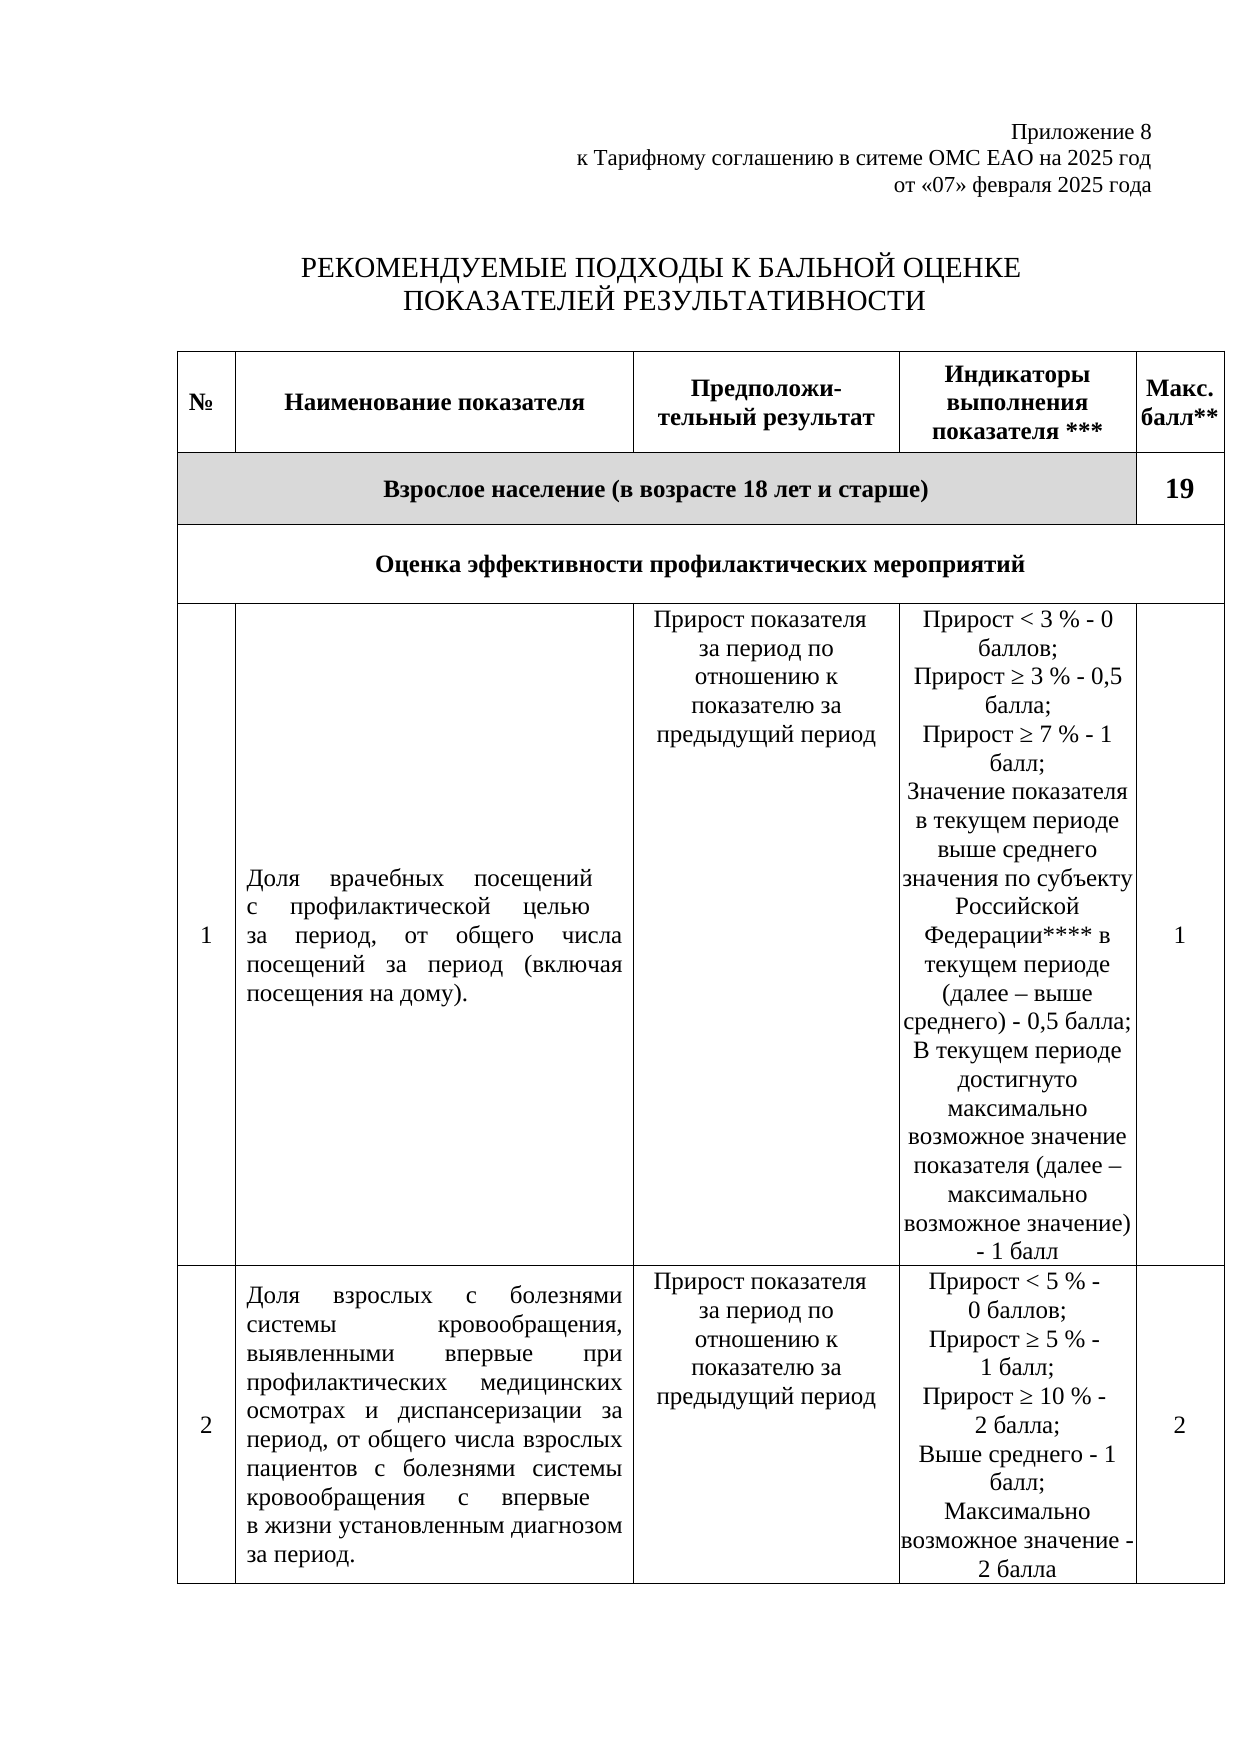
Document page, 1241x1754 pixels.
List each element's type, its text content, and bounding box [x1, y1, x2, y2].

text к Тарифному соглашению в ситеме ОМС ЕАО на 2025 год [177, 144, 1152, 171]
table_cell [634, 1266, 899, 1582]
table_cell 2 [1137, 1266, 1224, 1582]
table_header Наименование показателя [236, 352, 633, 452]
table_cell 1 [178, 604, 235, 1265]
table_cell Доля взрослых с болезнями системы кровообращения, выявленными впервые при профилактических медицинских осмотрах и диспансеризации за период, от общего числа взрослых пациентов с болезнями системы кровообращения с впервые в жизни установленным диагнозом за период. [236, 1266, 633, 1582]
table_header Предположи- тельный результат [634, 352, 899, 452]
text от «07» февраля 2025 года [177, 171, 1152, 197]
text РЕКОМЕНДУЕМЫЕ ПОДХОДЫ К БАЛЬНОЙ ОЦЕНКЕ ПОКАЗАТЕЛЕЙ РЕЗУЛЬТАТИВНОСТИ [177, 250, 1152, 317]
table_cell Оценка эффективности профилактических мероприятий [178, 525, 1224, 603]
table_cell Доля врачебных посещений с профилактической целью за период, от общего числа посещений за период (включая посещения на дому). [236, 604, 633, 1265]
table_cell Прирост < 3 % - 0 баллов; Прирост ≥ 3 % - 0,5 балла; Прирост ≥ 7 % - 1 балл; Значение показателя в текущем периоде выше среднего значения по субъекту Российской Федерации**** в текущем периоде (далее – выше среднего) - 0,5 балла; В текущем периоде достигнуто максимально возможное значение показателя (далее – максимально возможное значение) - 1 балл [900, 604, 1136, 1265]
table_cell 2 [178, 1266, 235, 1582]
text Приложение 8 [177, 118, 1152, 144]
table_header № [178, 352, 235, 452]
table_cell 1 [1137, 604, 1224, 1265]
table_cell 19 [1137, 453, 1224, 524]
table_header Макс. балл** [1137, 352, 1224, 452]
table_cell Прирост < 5 % - 0 баллов; Прирост ≥ 5 % - 1 балл; Прирост ≥ 10 % - 2 балла; Выше среднего - 1 балл; Максимально возможное значение - 2 балла [900, 1266, 1136, 1582]
table_header Индикаторы выполнения показателя *** [900, 352, 1136, 452]
table_cell Прирост показателя за период по отношению к показателю за предыдущий период [634, 604, 899, 1265]
table_cell Взрослое население (в возрасте 18 лет и старше) [178, 453, 1136, 524]
